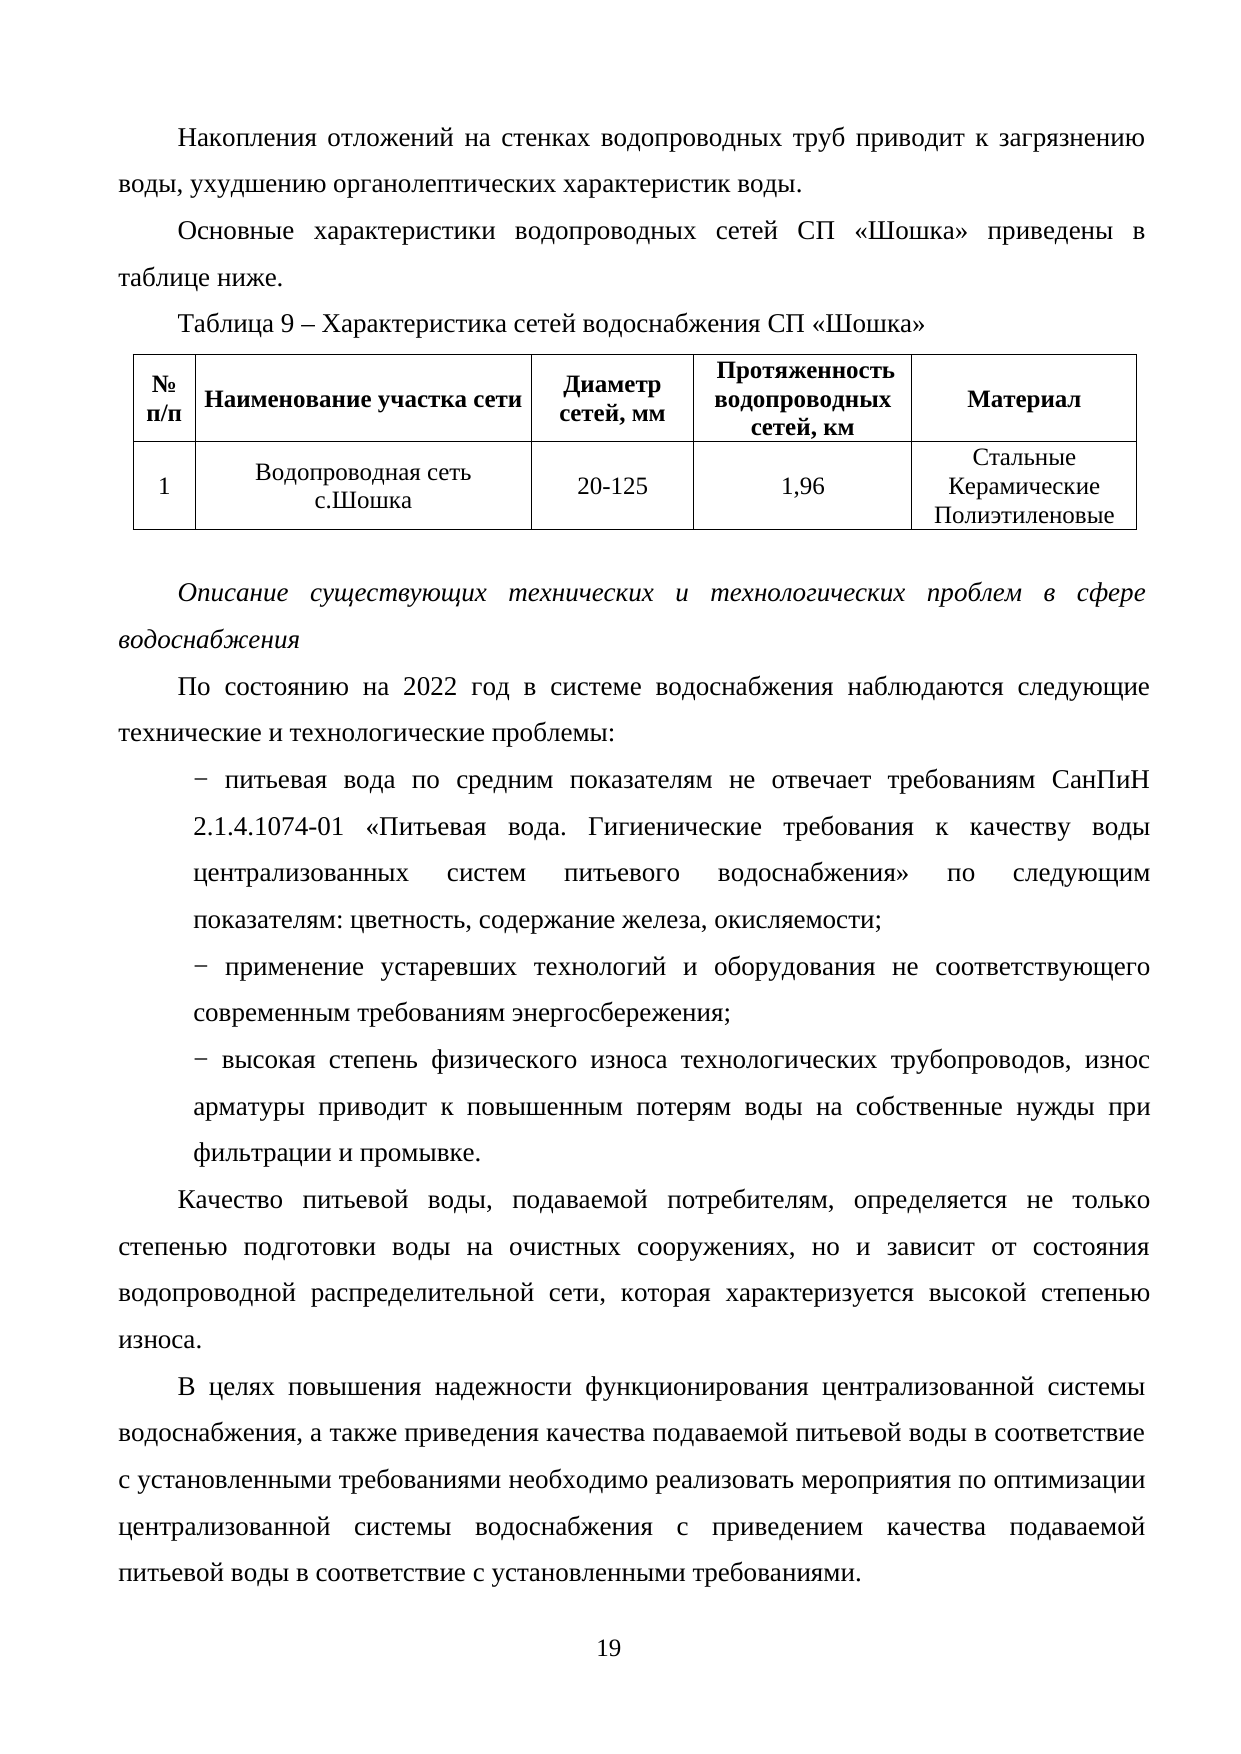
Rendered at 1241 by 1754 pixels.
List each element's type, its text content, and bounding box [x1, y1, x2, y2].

text В целях повышения надежности функционирования централизованной системы водоснабжения, а также приведения качества подаваемой питьевой воды в соответствие с установленными требованиями необходимо реализовать мероприятия по оптимизации централизованной системы водоснабжения с приведением качества подаваемой питьевой воды в соответствие с установленными требованиями. [118, 1369, 1147, 1587]
list − высокая степень физического износа технологических трубопроводов, износ арматуры приводит к повышенным потерям воды на собственные нужды при фильтрации и промывке. [193, 1043, 1152, 1167]
text Накопления отложений на стенках водопроводных труб приводит к загрязнению воды, ухудшению органолептических характеристик воды. [118, 121, 1147, 198]
table_cell 1,96 [694, 442, 911, 528]
list По состоянию на 2022 год в системе водоснабжения наблюдаются следующие технические и технологические проблемы: [118, 669, 1152, 747]
list − питьевая вода по средним показателям не отвечает требованиям СанПиН 2.1.4.1074-01 «Питьевая вода. Гигиенические требования к качеству воды централизованных систем питьевого водоснабжения» по следующим показателям: цветность, содержание железа, окисляемости; [193, 763, 1152, 934]
table_cell Стальные Керамические Полиэтиленовые [912, 442, 1136, 528]
table_cell 1 [134, 442, 195, 528]
table_header Наименование участка сети [196, 355, 531, 441]
table_header Материал [912, 355, 1136, 441]
text Основные характеристики водопроводных сетей СП «Шошка» приведены в таблице ниже. [118, 214, 1147, 292]
list − применение устаревших технологий и оборудования не соответствующего современным требованиям энергосбережения; [193, 949, 1152, 1027]
text Описание существующих технических и технологических проблем в сфере водоснабжения [118, 576, 1147, 654]
table_cell 20-125 [532, 442, 693, 528]
table_cell Водопроводная сеть с.Шошка [196, 442, 531, 528]
table_header Диаметр сетей, мм [532, 355, 693, 441]
table_header Протяженность водопроводных сетей, км [694, 355, 911, 441]
table_header № п/п [134, 355, 195, 441]
list Качество питьевой воды, подаваемой потребителям, определяется не только степенью подготовки воды на очистных сооружениях, но и зависит от состояния водопроводной распределительной сети, которая характеризуется высокой степенью износа. [118, 1183, 1152, 1354]
text Таблица 9 – Характеристика сетей водоснабжения СП «Шошка» [118, 307, 1147, 338]
